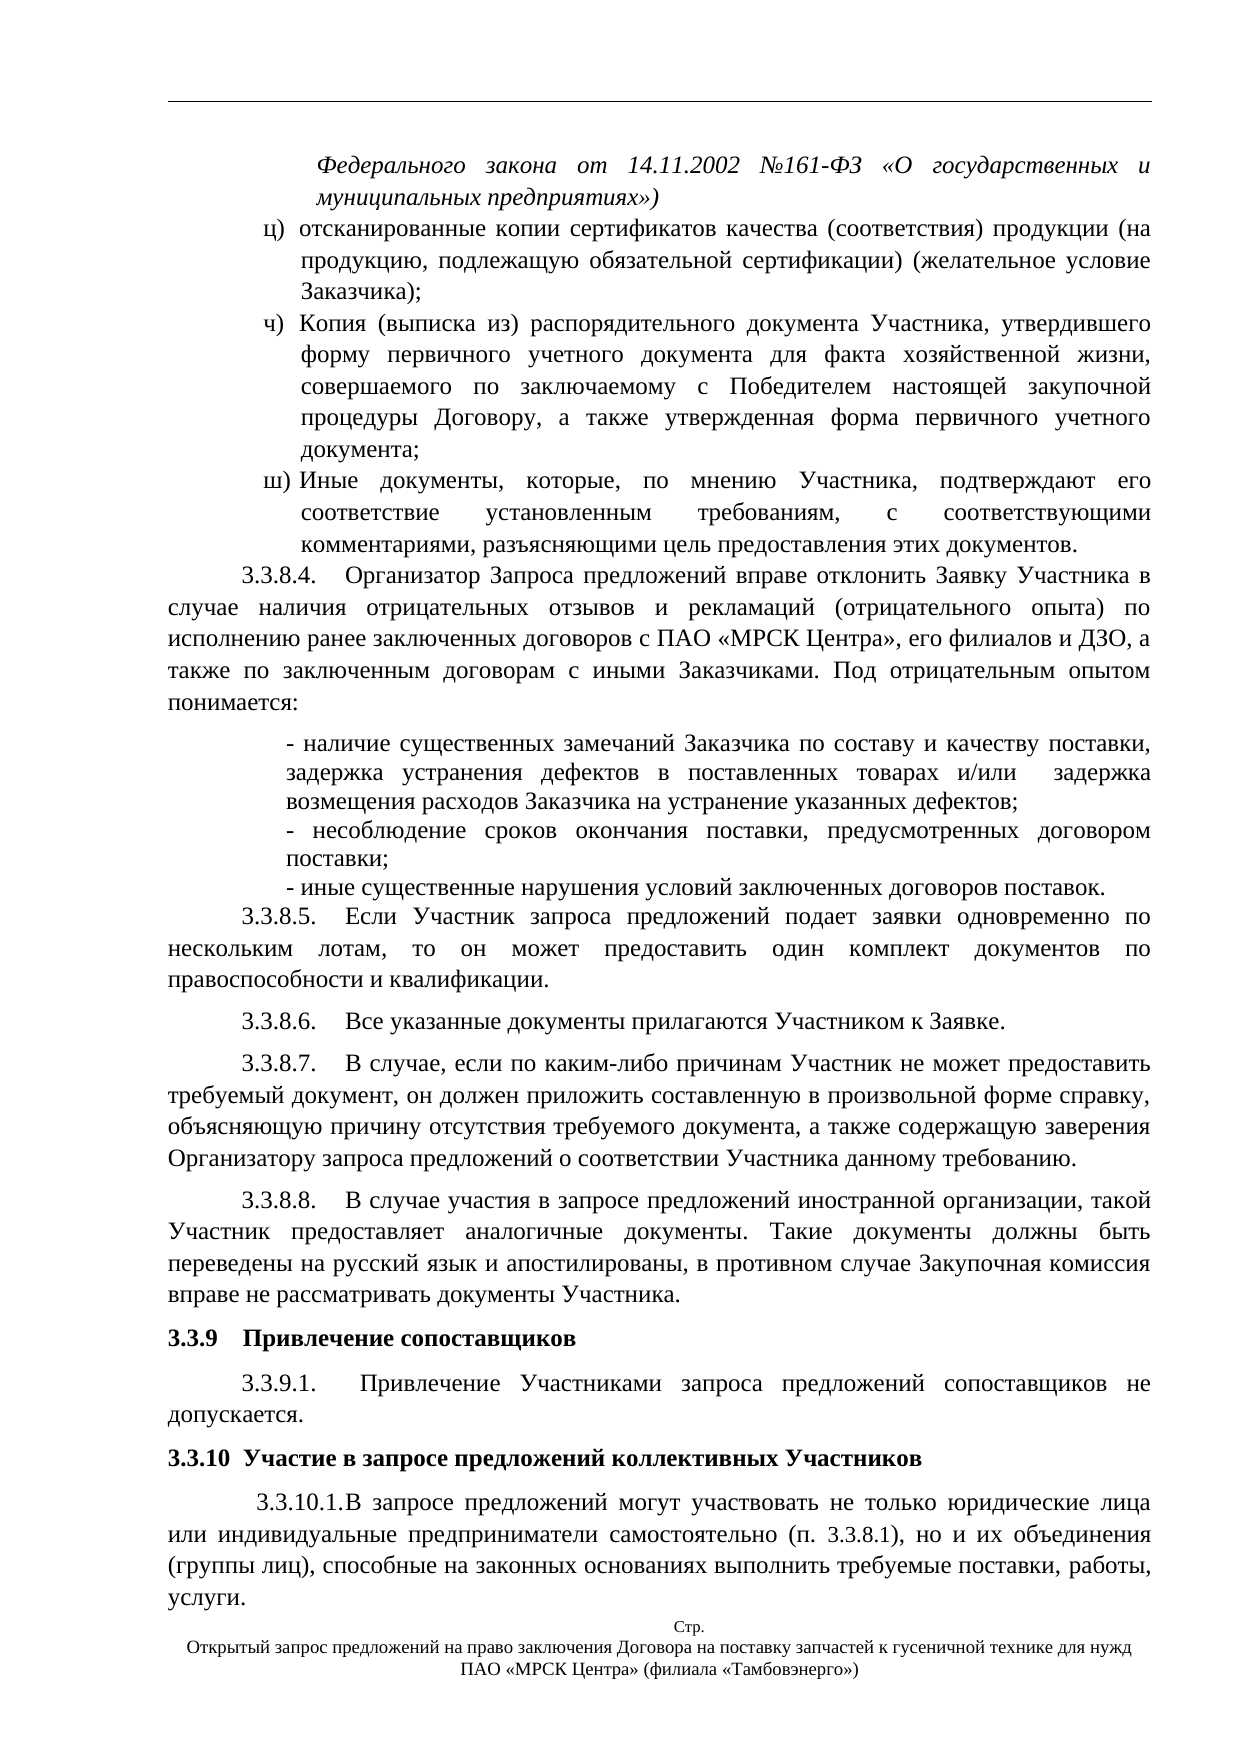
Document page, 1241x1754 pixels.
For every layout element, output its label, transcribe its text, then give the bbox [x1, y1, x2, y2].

list Привлечение Участниками запроса предложений сопоставщиков не допускается. [168, 1368, 1152, 1428]
list - несоблюдение сроков окончания поставки, предусмотренных договором поставки; [286, 815, 1152, 872]
list Иные документы, которые, по мнению Участника, подтверждают его соответствие установленным требованиям, с соответствующими комментариями, разъясняющими цель предоставления этих документов. [263, 466, 1152, 557]
list - наличие существенных замечаний Заказчика по составу и качеству поставки, задержка устранения дефектов в поставленных товарах и/или задержка возмещения расходов Заказчика на устранение указанных дефектов; [286, 728, 1152, 815]
list Копия (выписка из) распорядительного документа Участника, утвердившего форму первичного учетного документа для факта хозяйственной жизни, совершаемого по заключаемому с Победителем настоящей закупочной процедуры Договору, а также утвержденная форма первичного учетного документа; [263, 308, 1152, 463]
subtitle Участие в запросе предложений коллективных Участников [168, 1443, 1152, 1472]
list В запросе предложений могут участвовать не только юридические лица или индивидуальные предприниматели самостоятельно (п. 3.3.8.1), но и их объединения (группы лиц), способные на законных основаниях выполнить требуемые поставки, работы, услуги. [168, 1487, 1152, 1611]
list Если Участник запроса предложений подает заявки одновременно по нескольким лотам, то он может предоставить один комплект документов по правоспособности и квалификации. [168, 901, 1152, 993]
list Организатор Запроса предложений вправе отклонить Заявку Участника в случае наличия отрицательных отзывов и рекламаций (отрицательного опыта) по исполнению ранее заключенных договоров с ПАО «МРСК Центра», его филиалов и ДЗО, а также по заключенным договорам с иными Заказчиками. Под отрицательным опытом понимается: [168, 560, 1152, 715]
list Все указанные документы прилагаются Участником к Заявке. [168, 1006, 1152, 1035]
list отсканированные копии сертификатов качества (соответствия) продукции (на продукцию, подлежащую обязательной сертификации) (желательное условие Заказчика); [263, 213, 1152, 305]
subtitle Привлечение сопоставщиков [168, 1323, 1152, 1352]
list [316, 150, 1152, 210]
list - иные существенные нарушения условий заключенных договоров поставок. [286, 872, 1152, 901]
list В случае, если по каким-либо причинам Участник не может предоставить требуемый документ, он должен приложить составленную в произвольной форме справку, объясняющую причину отсутствия требуемого документа, а также содержащую заверения Организатору запроса предложений о соответствии Участника данному требованию. [168, 1048, 1152, 1172]
list В случае участия в запросе предложений иностранной организации, такой Участник предоставляет аналогичные документы. Такие документы должны быть переведены на русский язык и апостилированы, в противном случае Закупочная комиссия вправе не рассматривать документы Участника. [168, 1185, 1152, 1308]
